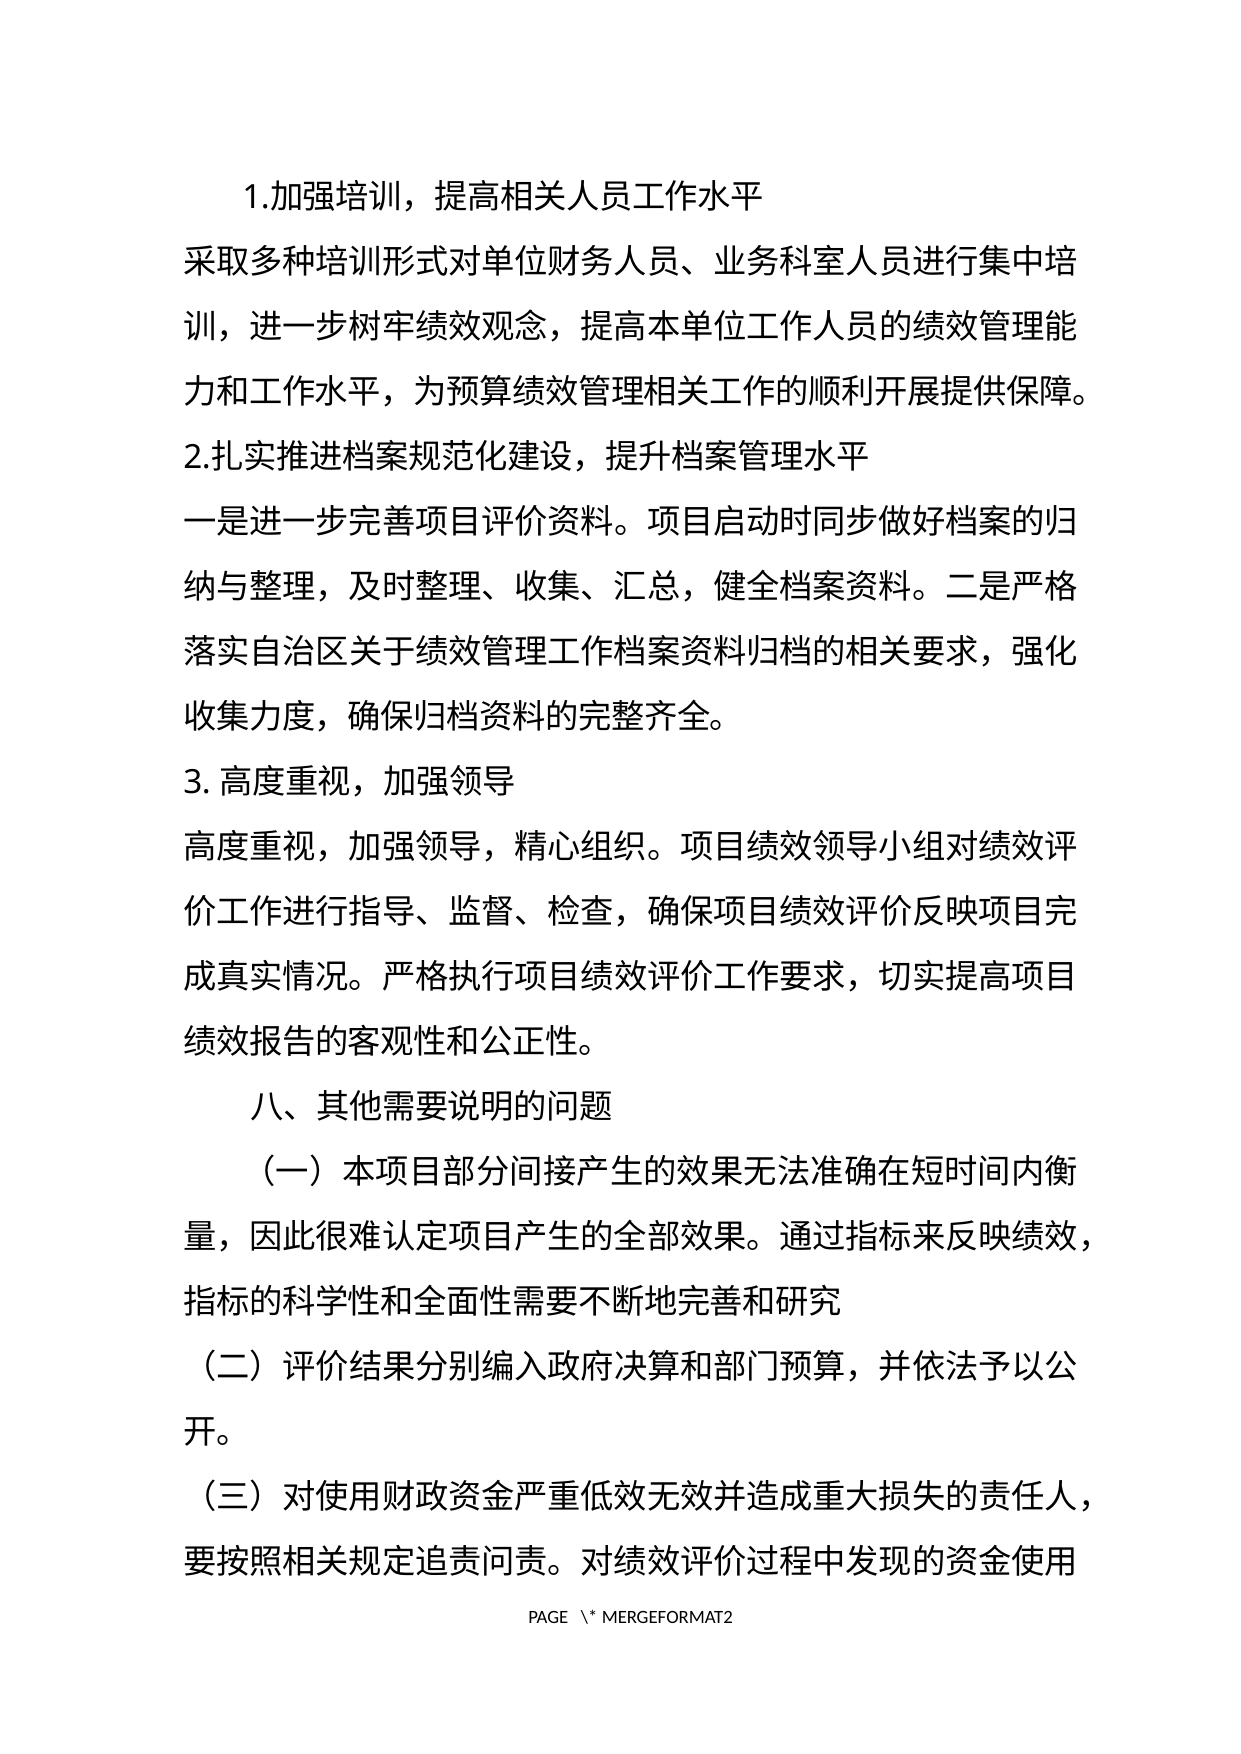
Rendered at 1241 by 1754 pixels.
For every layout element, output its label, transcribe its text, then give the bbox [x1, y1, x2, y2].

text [183, 1137, 1078, 1592]
text 1.加强培训，提高相关人员工作水平 采取多种培训形式对单位财务人员、业务科室人员进行集中培训，进一步树牢绩效观念，提高本单位工作人员的绩效管理能力和工作水平，为预算绩效管理相关工作的顺利开展提供保障。 2.扎实推进档案规范化建设，提升档案管理水平 一是进一步完善项目评价资料。项目启动时同步做好档案的归纳与整理，及时整理、收集、汇总，健全档案资料。二是严格落实自治区关于绩效管理工作档案资料归档的相关要求，强化收集力度，确保归档资料的完整齐全。 3. 高度重视，加强领导 高度重视，加强领导，精心组织。项目绩效领导小组对绩效评价工作进行指导、监督、检查，确保项目绩效评价反映项目完成真实情况。严格执行项目绩效评价工作要求，切实提高项目绩效报告的客观性和公正性。 [183, 162, 1078, 1072]
text 八、其他需要说明的问题 [183, 1072, 1078, 1137]
